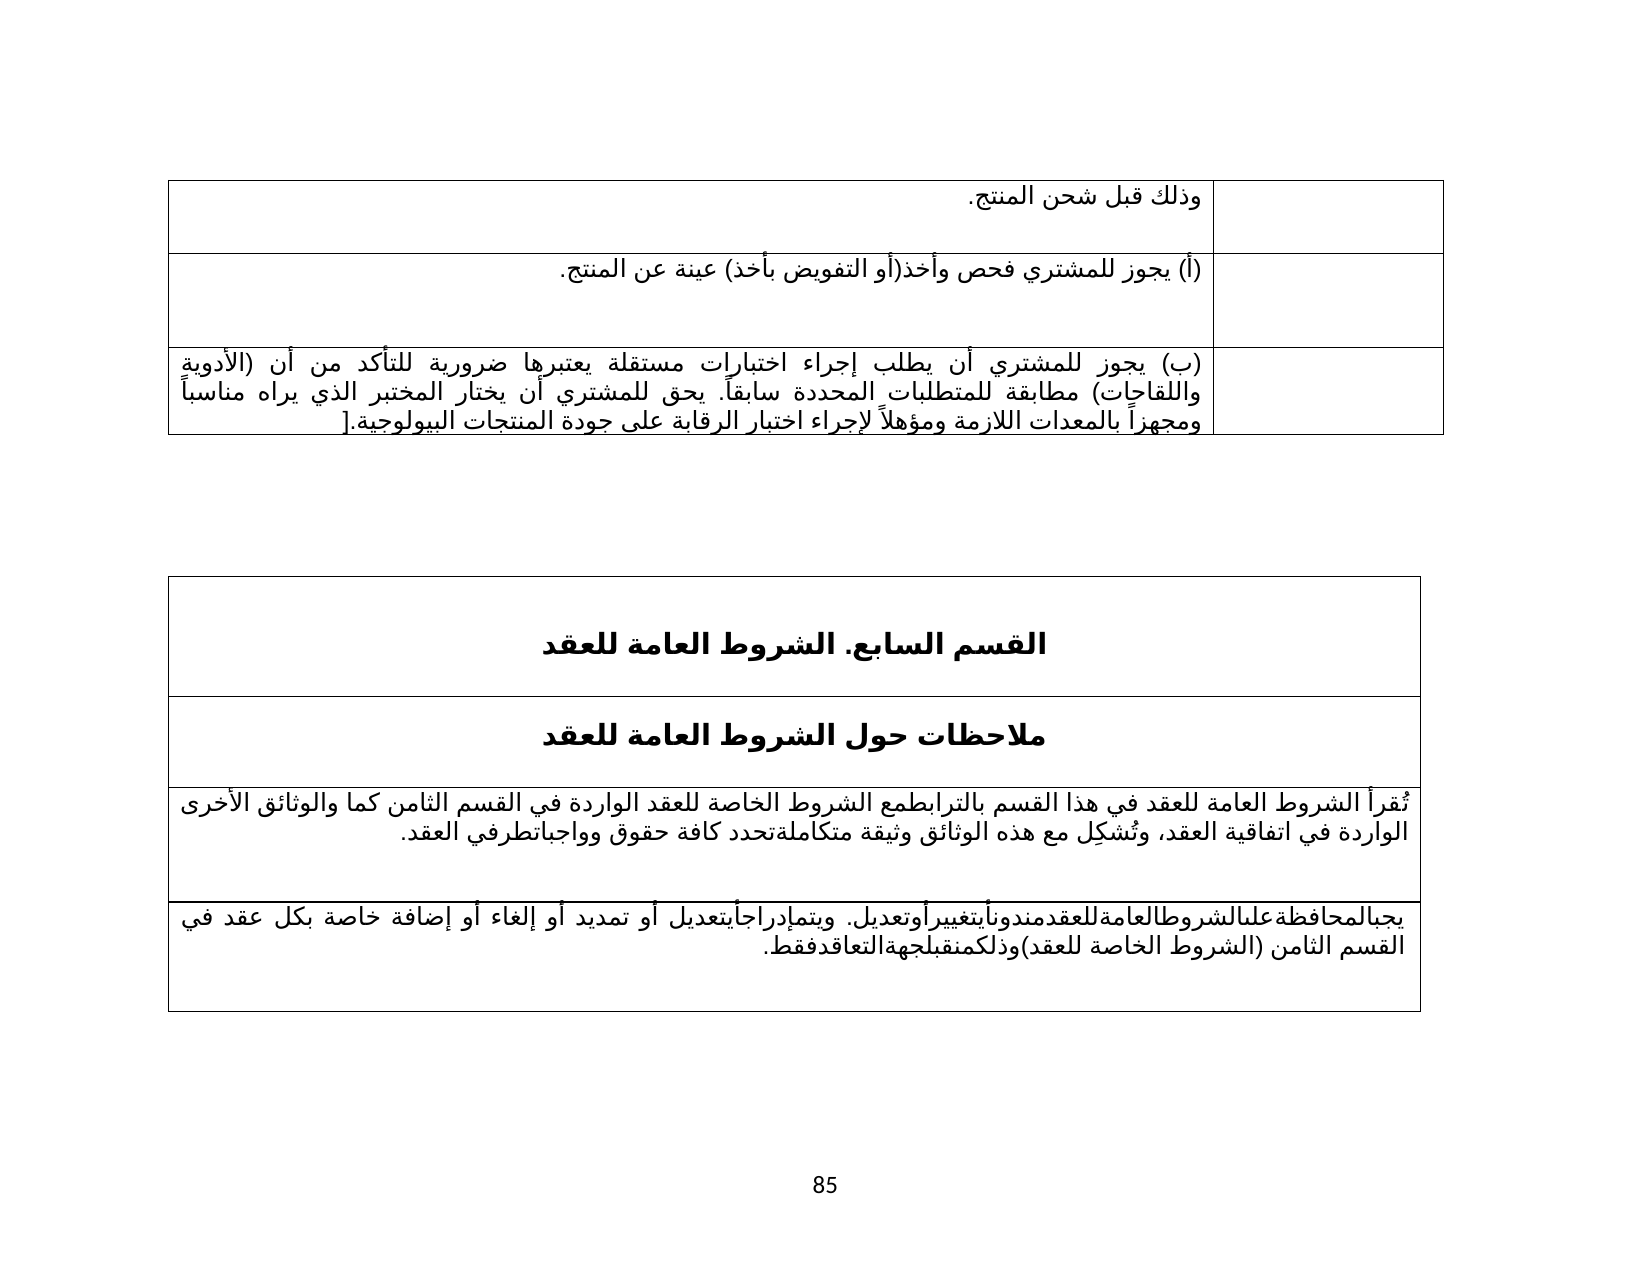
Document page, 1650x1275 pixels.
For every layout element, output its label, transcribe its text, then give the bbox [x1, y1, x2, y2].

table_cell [169, 181, 1213, 253]
table_header القسم السابع. الشروط العامة للعقد [169, 577, 1420, 696]
table_cell [1214, 181, 1443, 253]
table_cell (ب) يجوز للمشتري أن يطلب إجراء اختبارات مستقلة يعتبرها ضرورية للتأكد من أن (الأدوية واللقاحات) مطابقة للمتطلبات المحددة سابقاً. يحق للمشتري أن يختار المختبر الذي يراه مناسباً ومجهزاً بالمعدات اللازمة ومؤهلاً لإجراء اختبار الرقابة على جودة المنتجات البيولوجية.[ [169, 348, 1213, 434]
table_cell (أ) يجوز للمشتري فحص وأخذ(أو التفويض بأخذ) عينة عن المنتج. [169, 254, 1213, 347]
table_cell [1214, 254, 1443, 347]
table_cell تُقرأ الشروط العامة للعقد في هذا القسم بالترابطمع الشروط الخاصة للعقد الواردة في القسم الثامن كما والوثائق الأخرى الواردة في اتفاقية العقد، وتُشكِل مع هذه الوثائق وثيقة متكاملةتحدد كافة حقوق وواجباتطرفي العقد. [169, 788, 1420, 901]
table_cell ملاحظات حول الشروط العامة للعقد [169, 697, 1420, 787]
table_cell يجبالمحافظةعلىالشروطالعامةللعقدمندونأيتغييرأوتعديل. ويتمإدراجأيتعديل أو تمديد أو إلغاء أو إضافة خاصة بكل عقد في القسم الثامن (الشروط الخاصة للعقد)وذلكمنقبلجهةالتعاقدفقط. [169, 903, 1420, 1011]
table_cell [1214, 348, 1443, 434]
